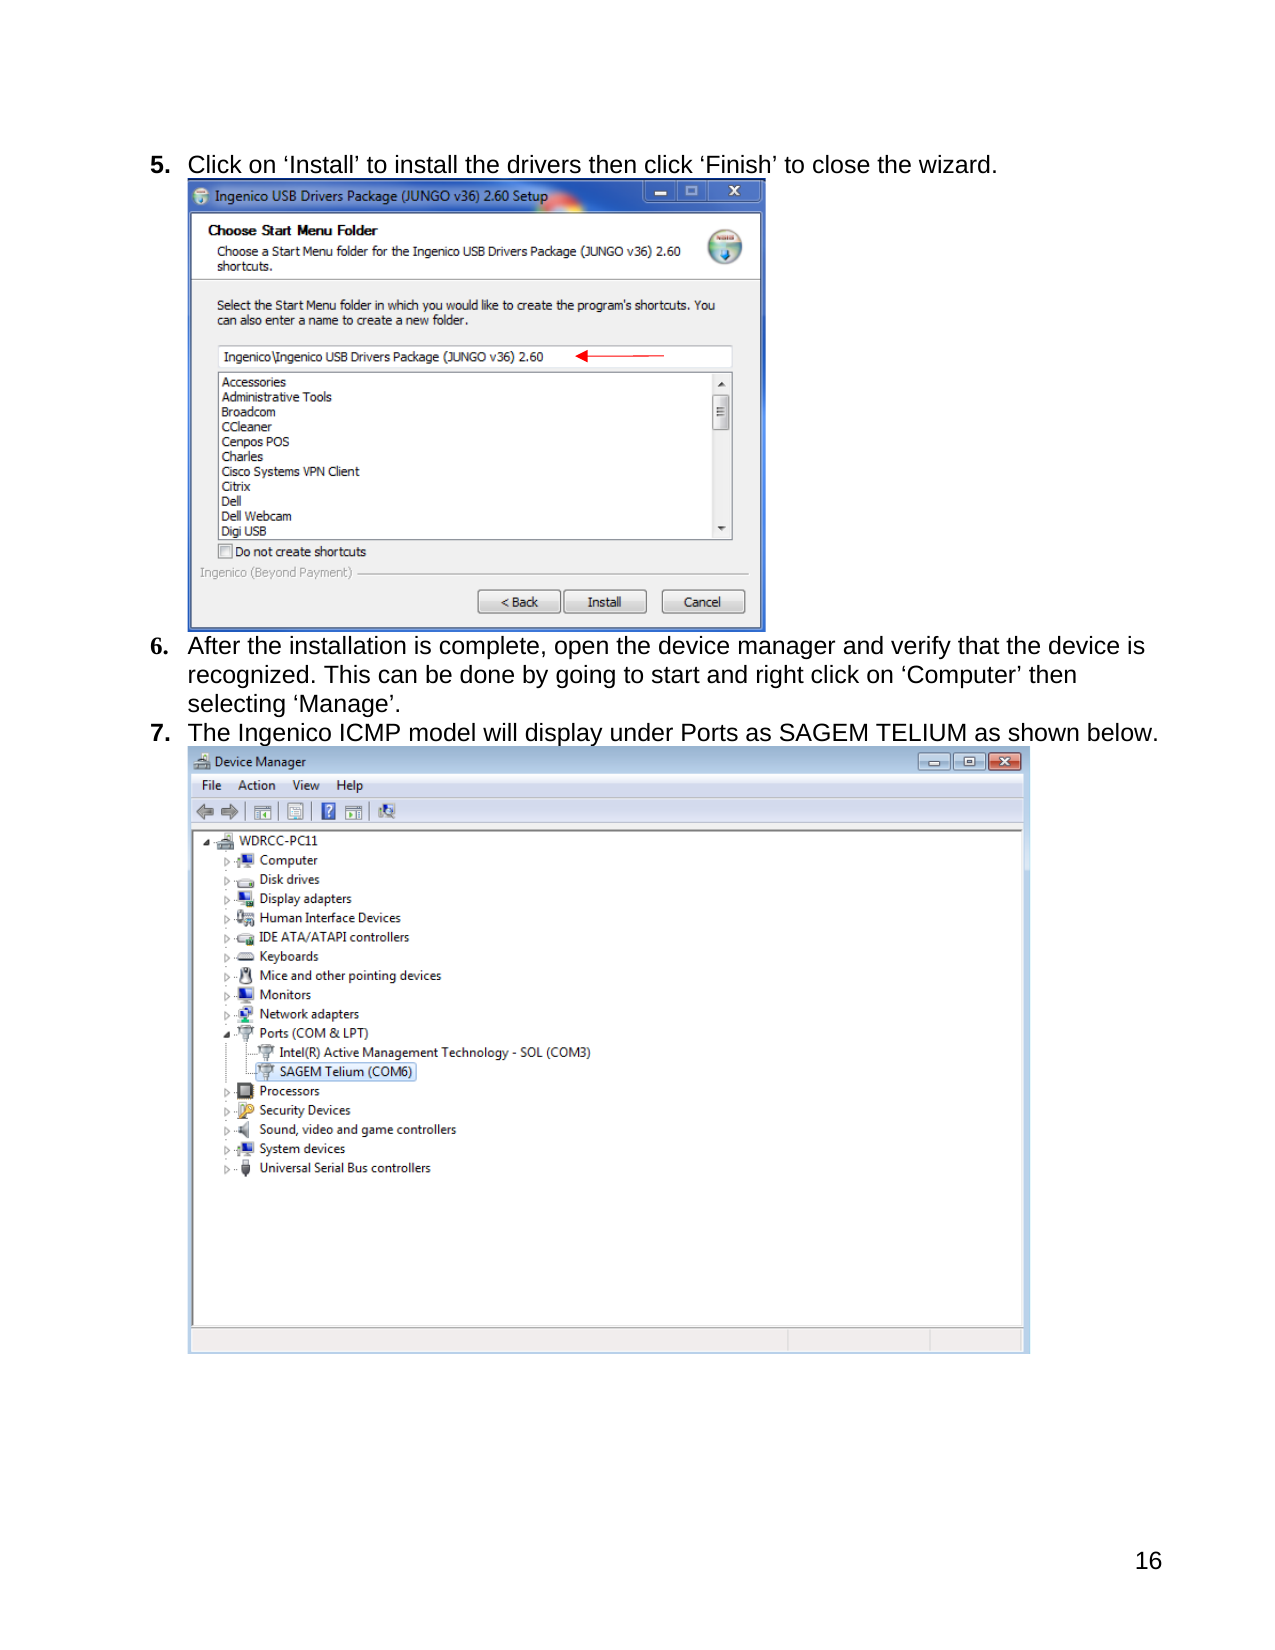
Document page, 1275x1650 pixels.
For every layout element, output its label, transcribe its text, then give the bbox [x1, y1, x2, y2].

picture [187, 746, 1030, 1354]
picture [187, 178, 766, 632]
list After the installation is complete, open the device manager and verify that the device is recognized. This can be done by going to start and right click on ‘Computer’ then selecting ‘Manage’. [150, 631, 1162, 717]
